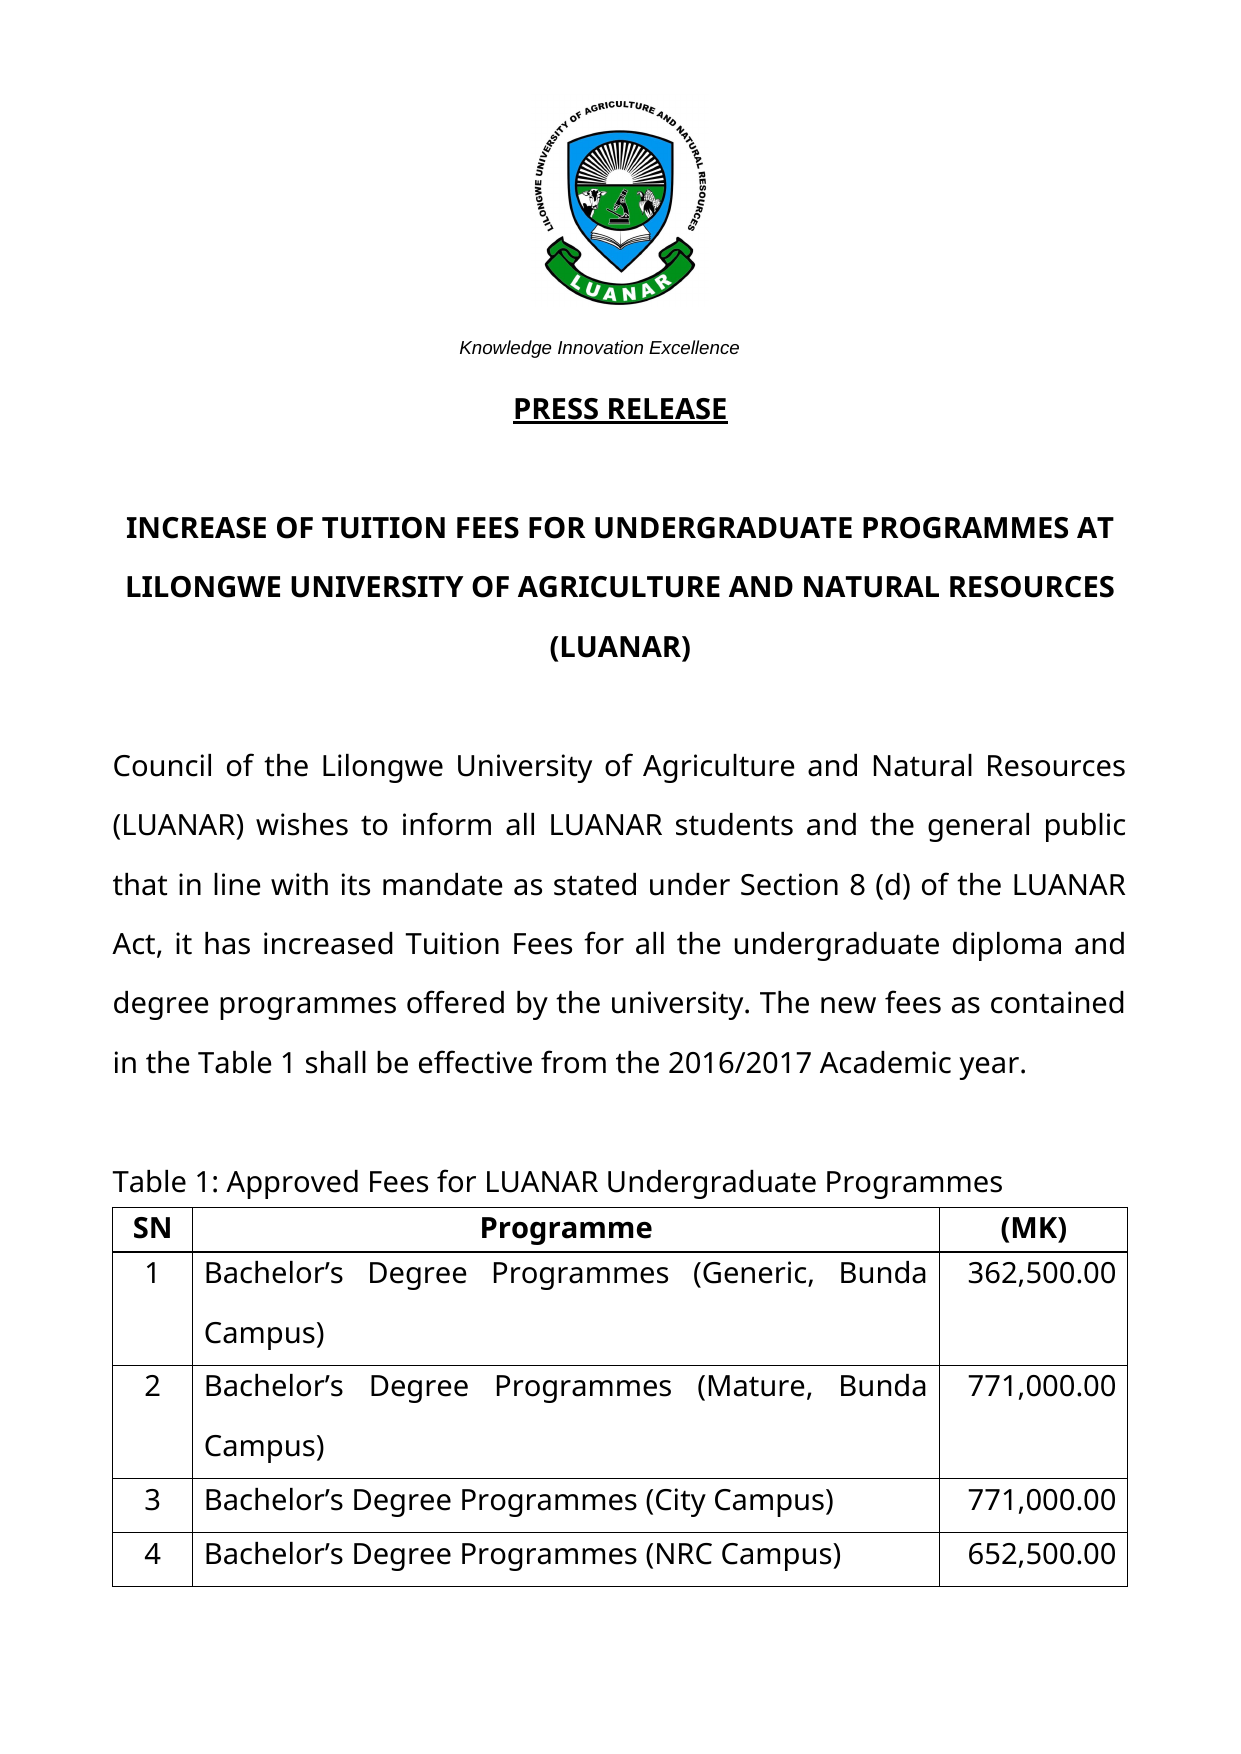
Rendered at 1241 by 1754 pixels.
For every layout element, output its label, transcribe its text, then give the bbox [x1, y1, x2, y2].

table_cell 771,000.00 [940, 1479, 1127, 1532]
table_header (MK) [940, 1208, 1127, 1251]
table_cell Bachelor’s Degree Programmes (City Campus) [193, 1479, 939, 1532]
table_cell Bachelor’s Degree Programmes (Mature, Bunda Campus) [193, 1366, 939, 1478]
table_cell 4 [113, 1533, 192, 1586]
table_cell Bachelor’s Degree Programmes (Generic, Bunda Campus) [193, 1253, 939, 1365]
table_header Programme [193, 1208, 939, 1251]
table_header SN [113, 1208, 192, 1251]
text INCREASE OF TUITION FEES FOR UNDERGRADUATE PROGRAMMES AT LILONGWE UNIVERSITY OF AGRICULTURE AND NATURAL RESOURCES (LUANAR) [112, 507, 1128, 666]
table_cell 771,000.00 [940, 1366, 1127, 1478]
text Council of the Lilongwe University of Agriculture and Natural Resources (LUANAR) wishes to inform all LUANAR students and the general public that in line with its mandate as stated under Section 8 (d) of the LUANAR Act, it has increased Tuition Fees for all the undergraduate diploma and degree programmes offered by the university. The new fees as contained in the Table 1 shall be effective from the 2016/2017 Academic year. [112, 745, 1128, 1082]
table_cell 1 [113, 1253, 192, 1365]
table_cell 652,500.00 [940, 1533, 1127, 1586]
table_cell 2 [113, 1366, 192, 1478]
picture [530, 94, 710, 307]
text Table 1: Approved Fees for LUANAR Undergraduate Programmes [112, 1161, 1128, 1201]
table_cell Bachelor’s Degree Programmes (NRC Campus) [193, 1533, 939, 1586]
table_cell 3 [113, 1479, 192, 1532]
table_cell 362,500.00 [940, 1253, 1127, 1365]
text PRESS RELEASE [112, 388, 1128, 428]
